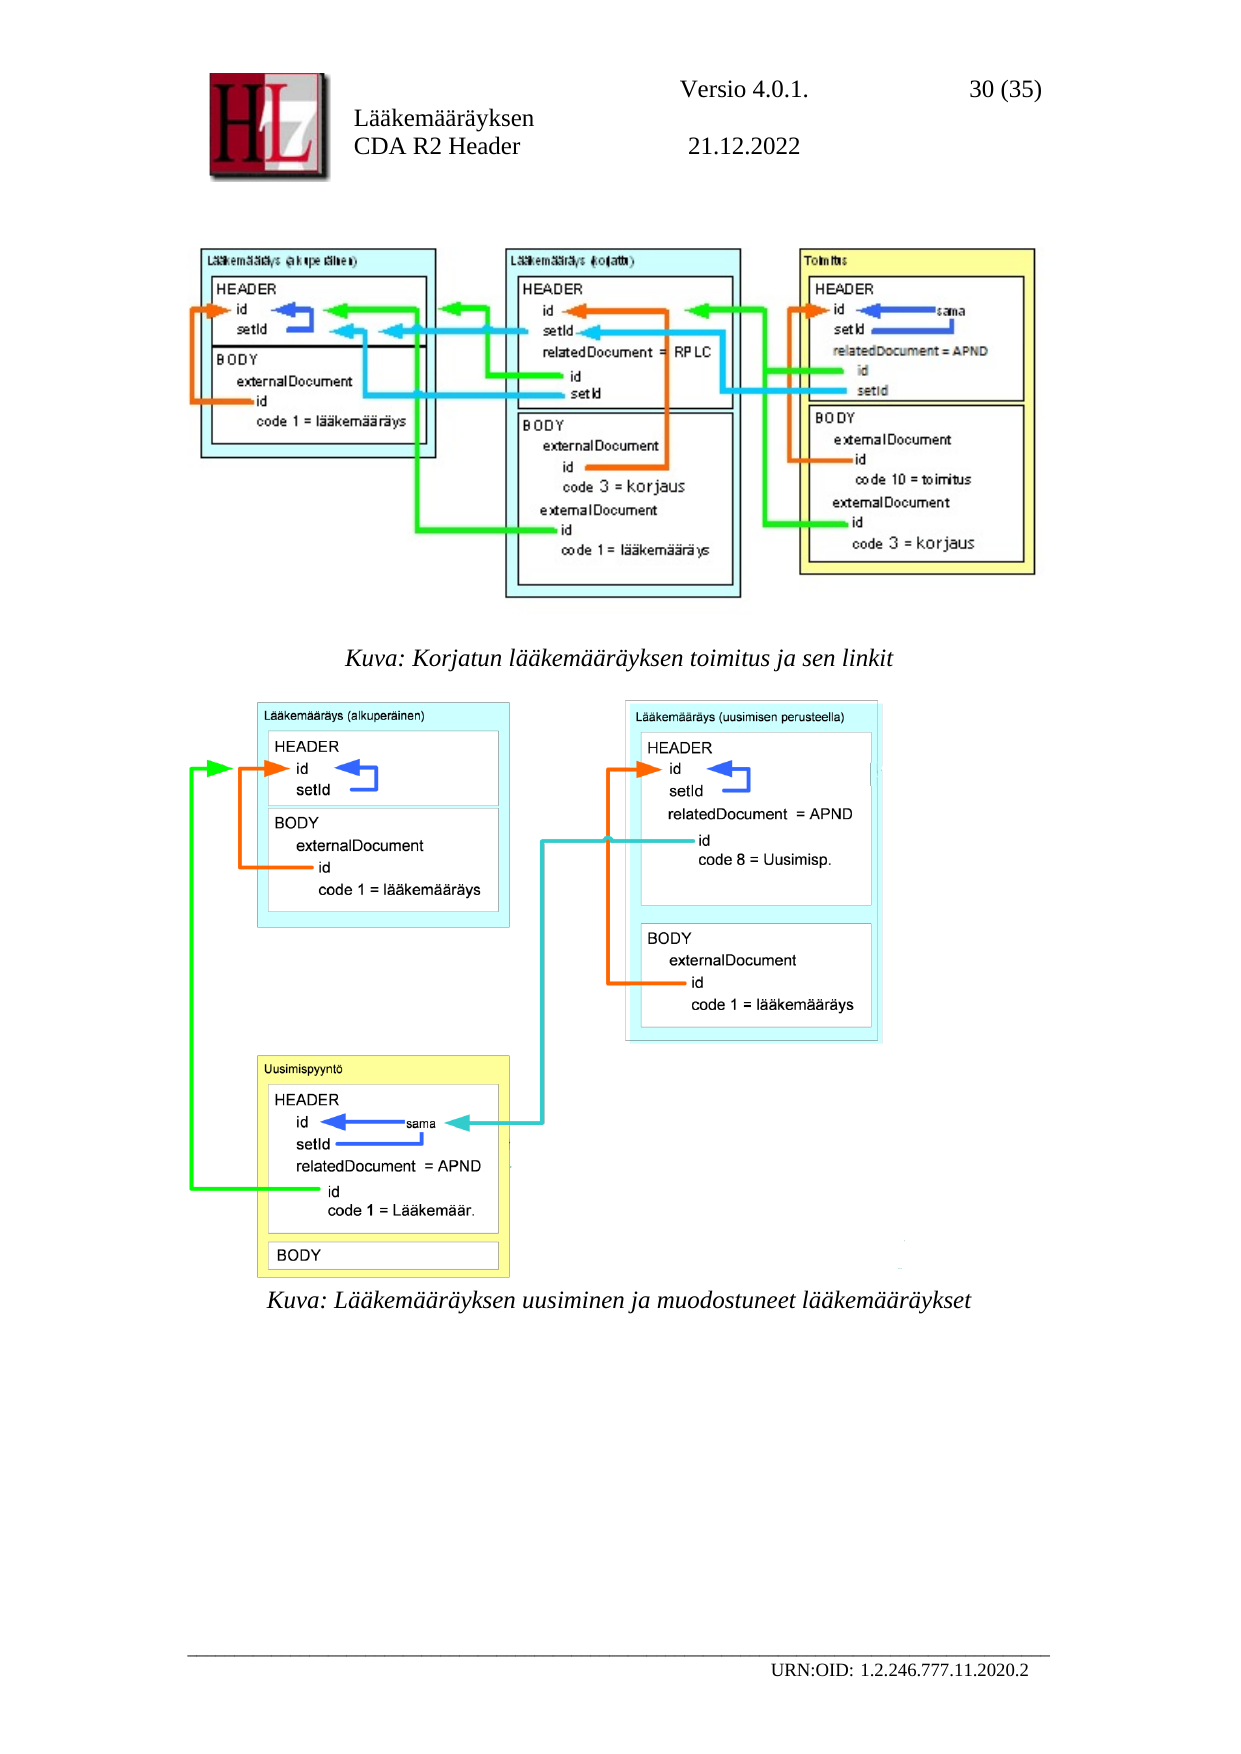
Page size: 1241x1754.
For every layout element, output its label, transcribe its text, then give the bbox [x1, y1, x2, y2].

picture [209, 73, 332, 182]
text Kuva: Lääkemääräyksen uusiminen ja muodostuneet lääkemääräykset [187, 1285, 1053, 1314]
picture [187, 247, 1060, 615]
picture [187, 700, 1052, 1286]
text Kuva: Korjatun lääkemääräyksen toimitus ja sen linkit [187, 643, 1053, 672]
